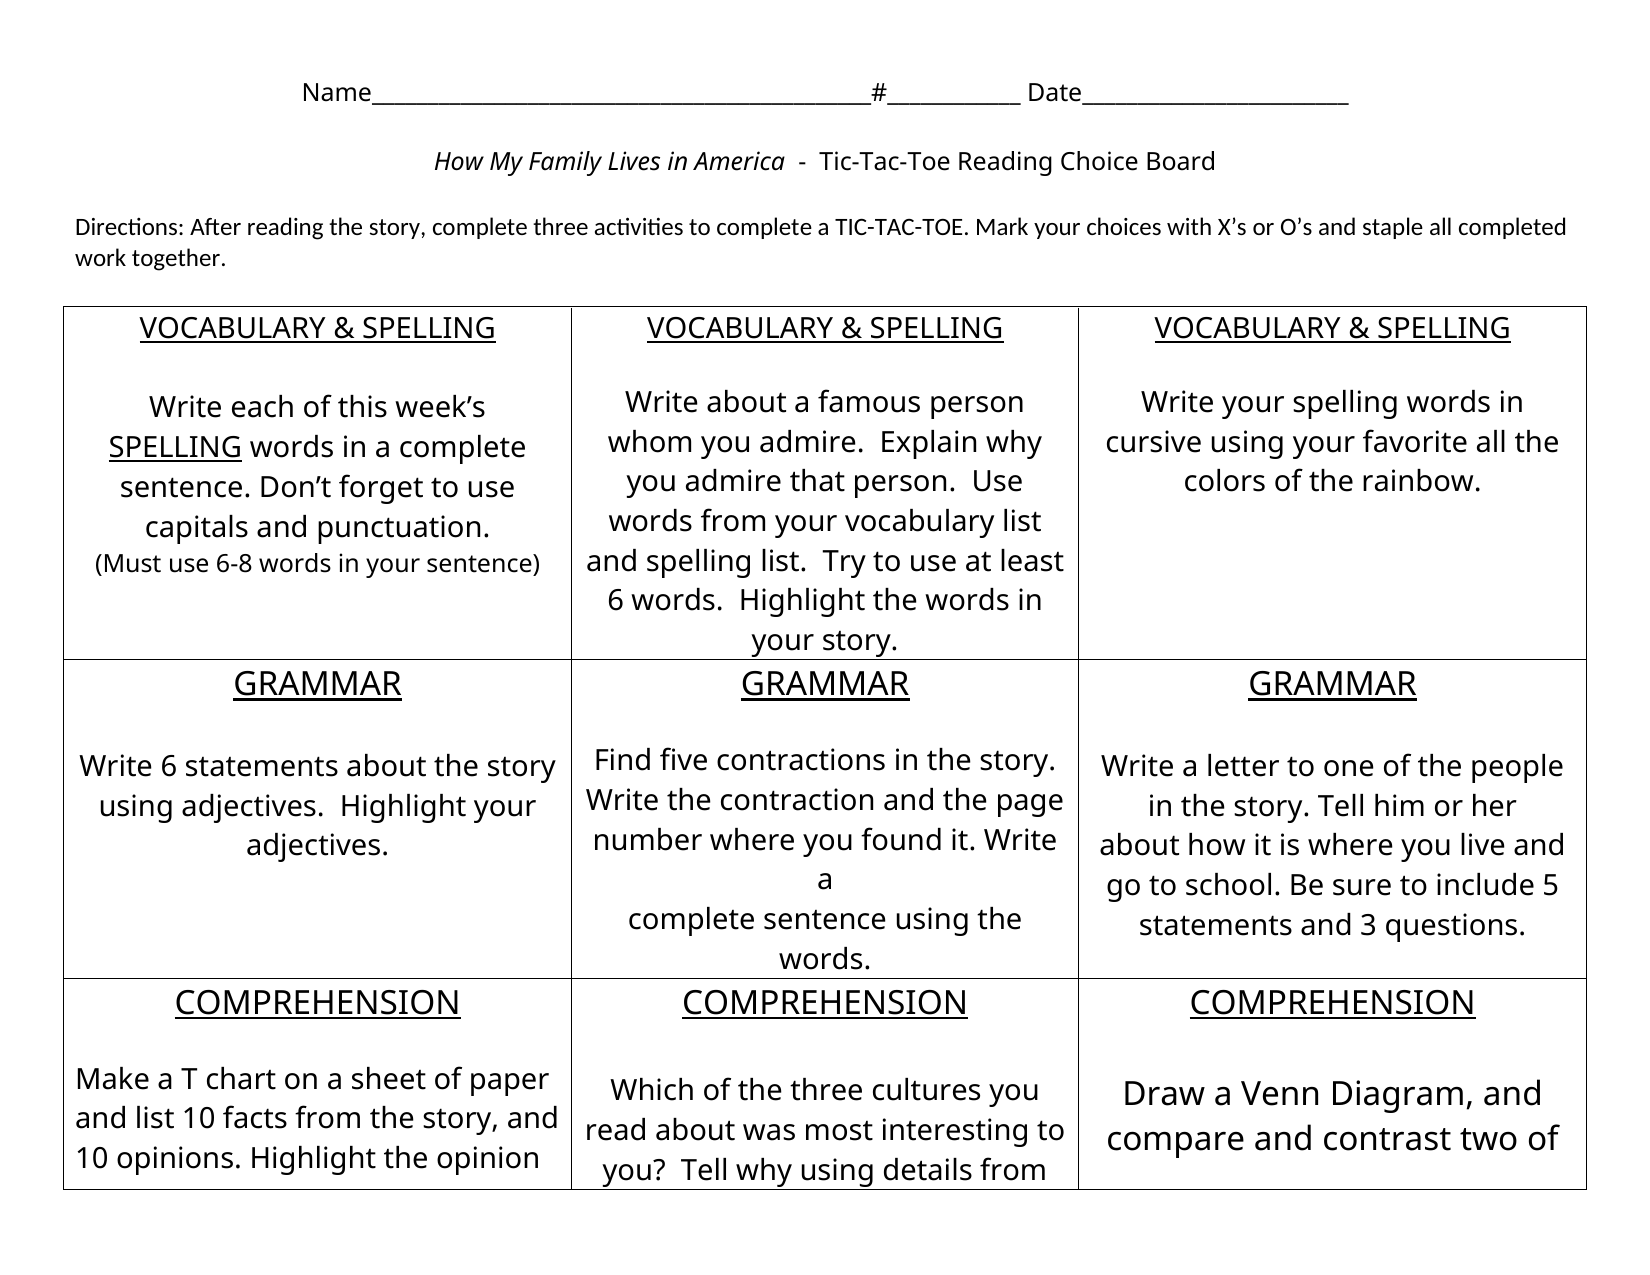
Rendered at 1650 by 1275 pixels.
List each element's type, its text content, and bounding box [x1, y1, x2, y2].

table_header VOCABULARY & SPELLING Write about a famous person whom you admire. Explain why you admire that person. Use words from your vocabulary list and spelling list. Try to use at least 6 words. Highlight the words in your story. [572, 307, 1078, 659]
text Directions: After reading the story, complete three activities to complete a TIC-TAC-TOE. Mark your choices with X’s or O’s and staple all completed work together. [75, 211, 1575, 272]
text How My Family Lives in America - Tic-Tac-Toe Reading Choice Board [75, 143, 1575, 177]
table_cell GRAMMAR Write 6 statements about the story using adjectives. Highlight your adjectives. [64, 660, 571, 978]
table_header VOCABULARY & SPELLING Write each of this week’s SPELLING words in a complete sentence. Don’t forget to use capitals and punctuation. (Must use 6-8 words in your sentence) [64, 307, 571, 659]
table_header VOCABULARY & SPELLING Write your spelling words in cursive using your favorite all the colors of the rainbow. [1079, 307, 1586, 659]
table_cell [572, 979, 1078, 1188]
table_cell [64, 979, 571, 1188]
table_cell GRAMMAR Find five contractions in the story. Write the contraction and the page number where you found it. Write a complete sentence using the words. [572, 660, 1078, 978]
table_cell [1079, 979, 1586, 1188]
text Name_____________________________________________#____________ Date________________________ [75, 75, 1575, 109]
table_cell GRAMMAR Write a letter to one of the people in the story. Tell him or her about how it is where you live and go to school. Be sure to include 5 statements and 3 questions. [1079, 660, 1586, 978]
